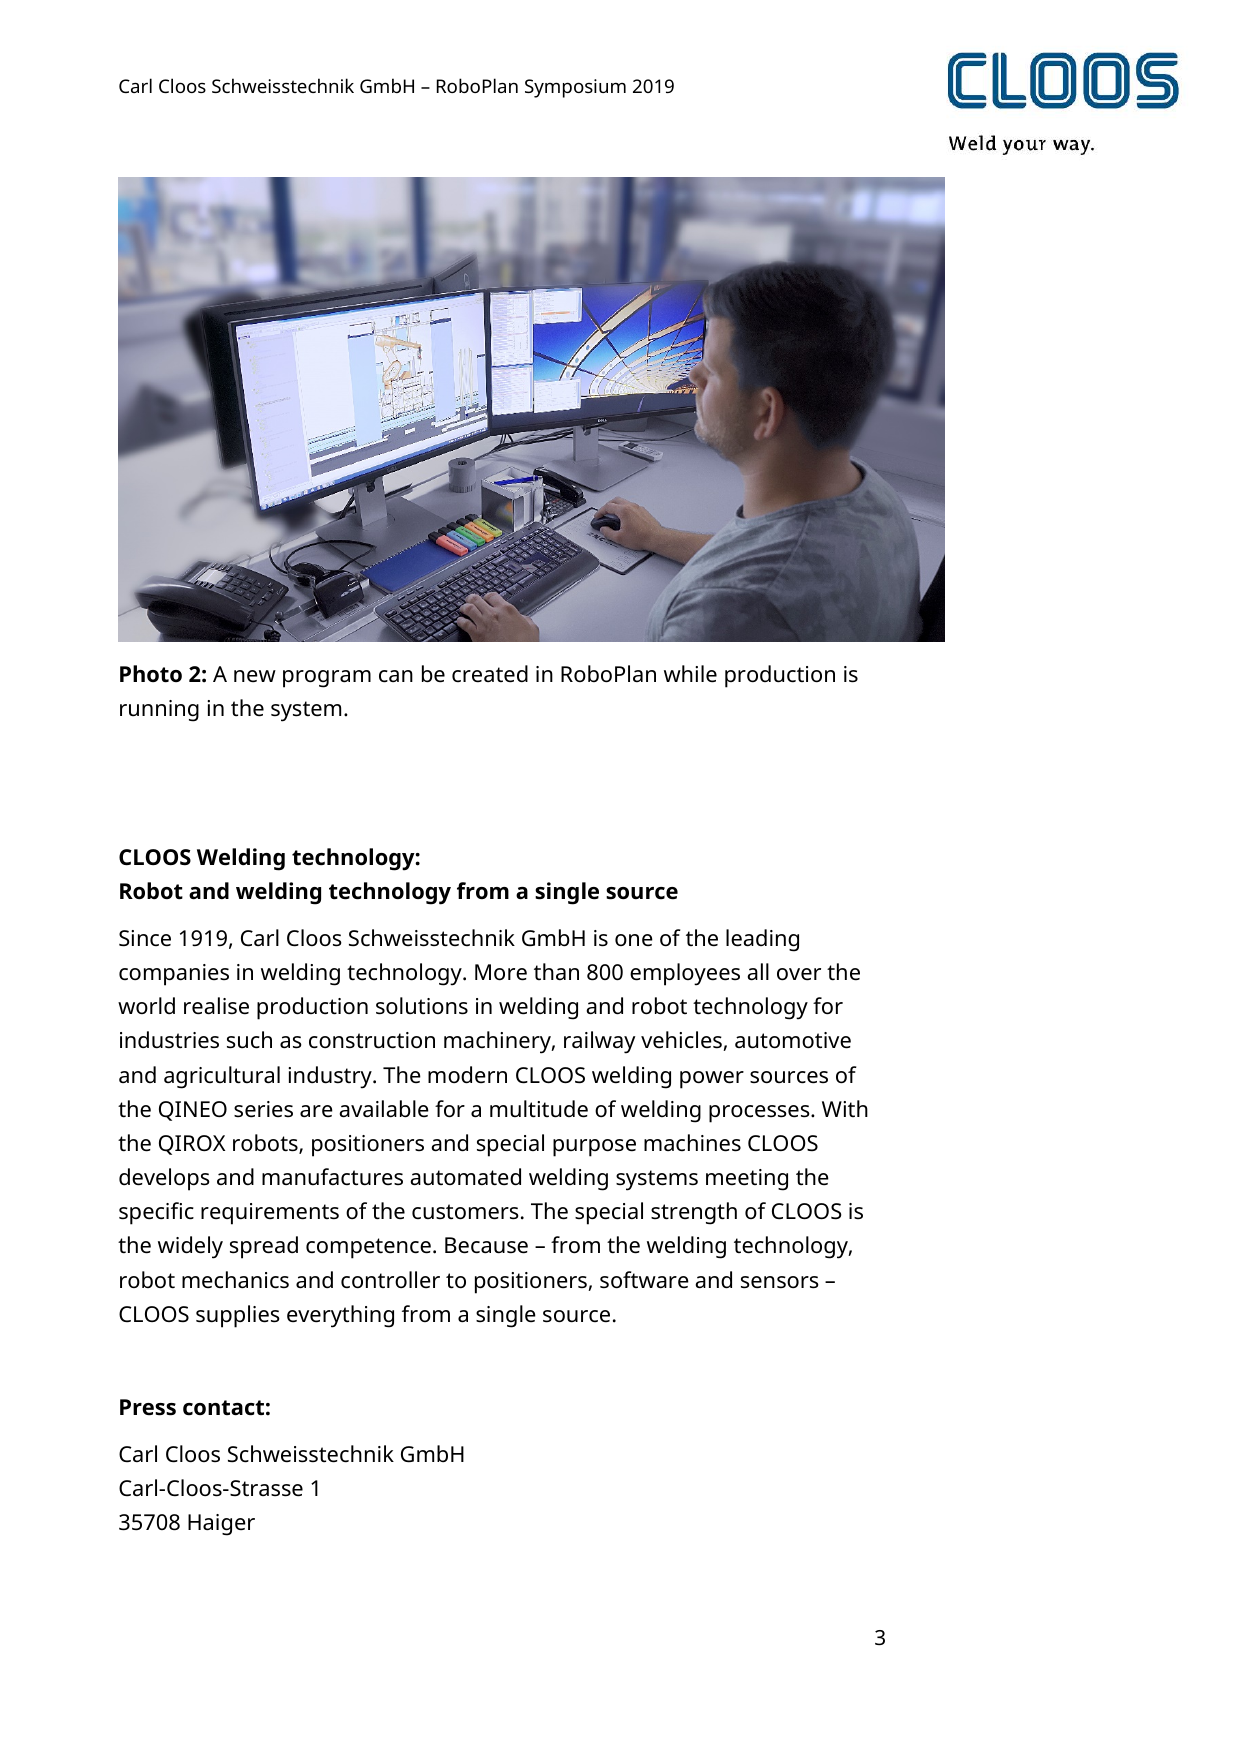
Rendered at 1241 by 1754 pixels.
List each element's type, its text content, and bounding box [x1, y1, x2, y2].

picture [118, 177, 945, 642]
text Carl Cloos Schweisstechnik GmbH Carl-Cloos-Strasse 1 35708 Haiger [118, 1439, 886, 1537]
picture [934, 0, 1217, 170]
text Photo 2: A new program can be created in RoboPlan while production is running in the system. [118, 659, 886, 723]
text Since 1919, Carl Cloos Schweisstechnik GmbH is one of the leading companies in welding technology. More than 800 employees all over the world realise production solutions in welding and robot technology for industries such as construction machinery, railway vehicles, automotive and agricultural industry. The modern CLOOS welding power sources of the QINEO series are available for a multitude of welding processes. With the QIROX robots, positioners and special purpose machines CLOOS develops and manufactures automated welding systems meeting the specific requirements of the customers. The special strength of CLOOS is the widely spread competence. Because – from the welding technology, robot mechanics and controller to positioners, software and sensors – CLOOS supplies everything from a single source. [118, 923, 886, 1328]
text CLOOS Welding technology: Robot and welding technology from a single source [118, 842, 886, 906]
text Press contact: [118, 1392, 886, 1422]
